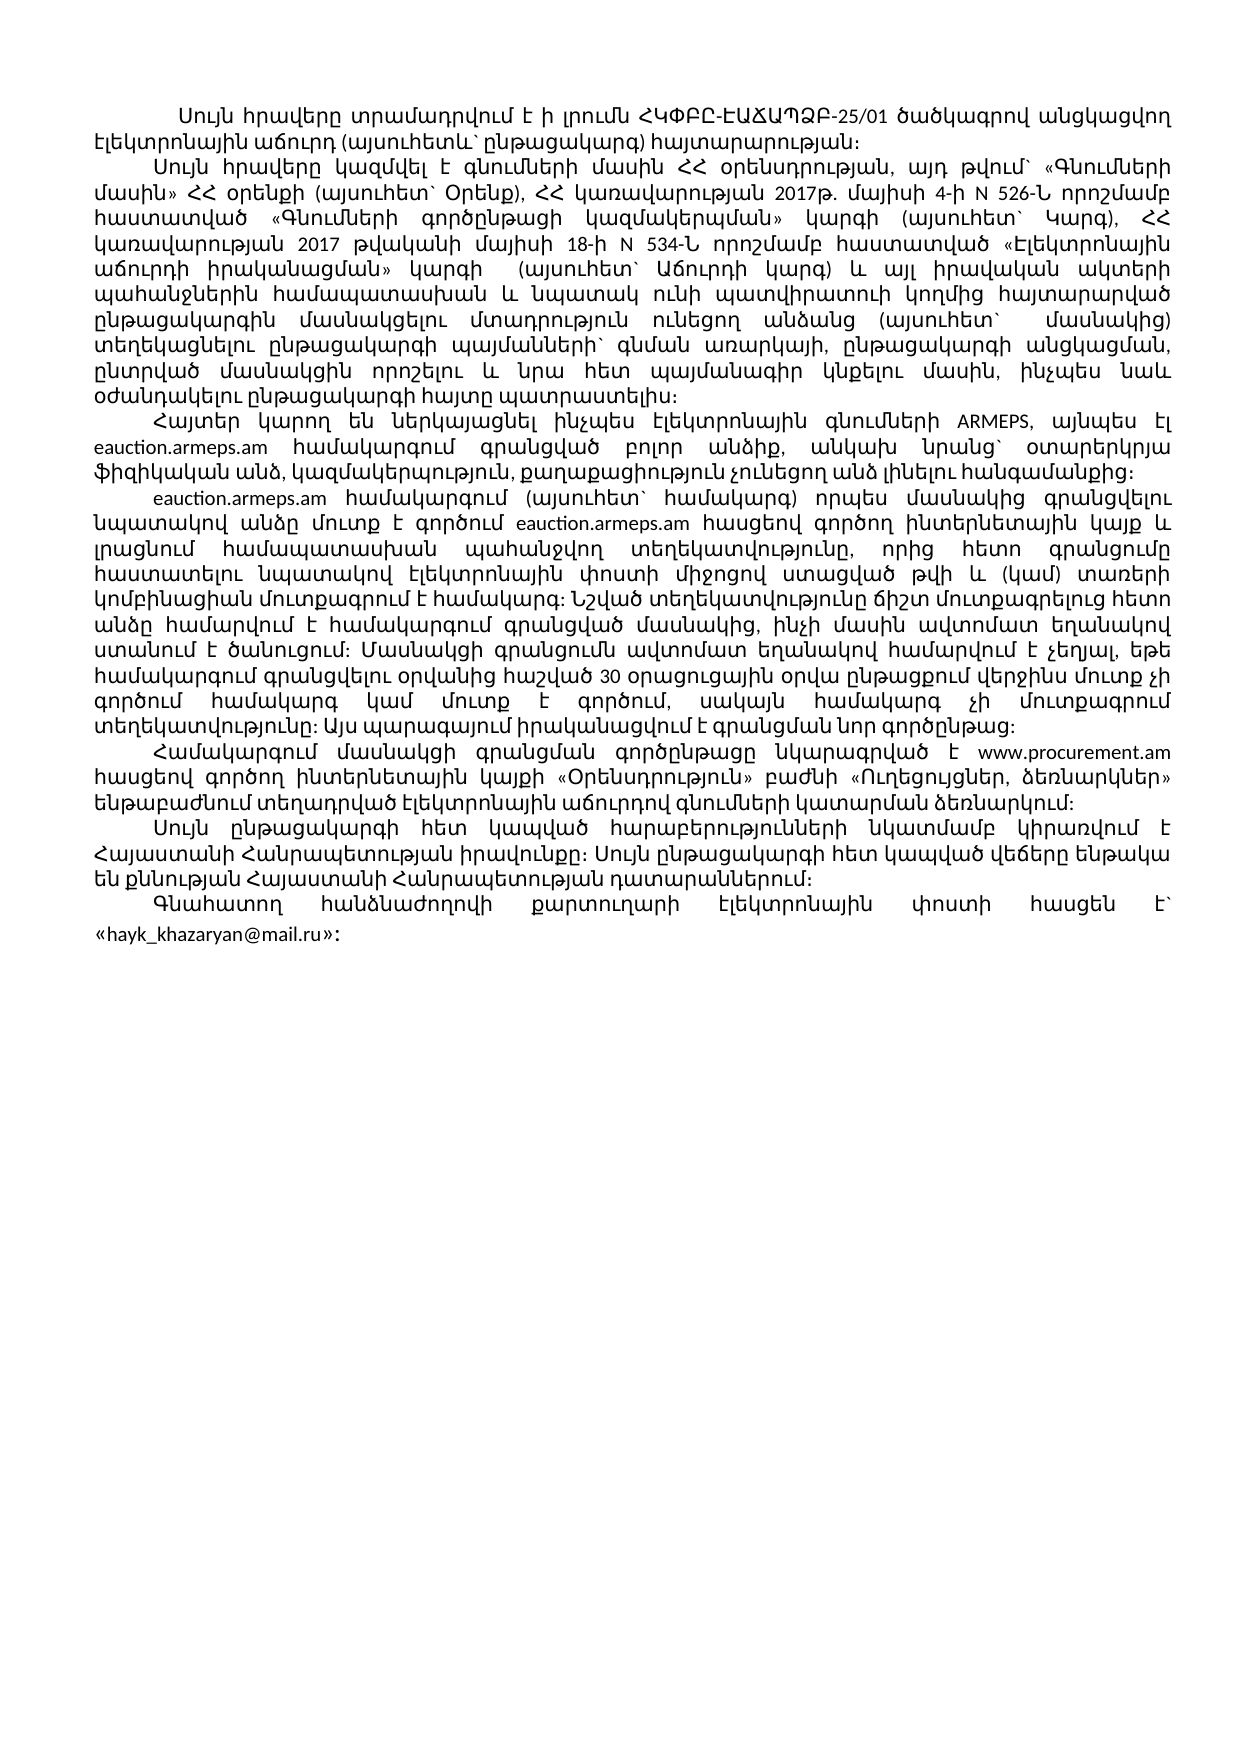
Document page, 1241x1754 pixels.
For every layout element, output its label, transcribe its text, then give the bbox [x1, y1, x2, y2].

text Սույն հրավերը տրամադրվում է ի լրումն ՀԿՓԲԸ-ԷԱՃԱՊՁԲ-25/01 ծածկագրով անցկացվող էլեկտրոնային աճուրդ (այսուհետև` ընթացակարգ) հայտարարության։ [94, 104, 1171, 154]
text Համակարգում մասնակցի գրանցման գործընթացը նկարագրված է www.procurement.am հասցեով գործող ինտերնետային կայքի «Օրենսդրություն» բաժնի «Ուղեցույցներ, ձեռնարկներ» ենթաբաժնում տեղադրված էլեկտրոնային աճուրդով գնումների կատարման ձեռնարկում: [94, 739, 1171, 815]
text Սույն ընթացակարգի հետ կապված հարաբերությունների նկատմամբ կիրառվում է Հայաստանի Հանրապետության իրավունքը։ Սույն ընթացակարգի հետ կապված վեճերը ենթակա են քննության Հայաստանի Հանրապետության դատարաններում։ [94, 815, 1171, 892]
text eauction.armeps.am համակարգում (այսուհետ` համակարգ) որպես մասնակից գրանցվելու նպատակով անձը մուտք է գործում eauction.armeps.am հասցեով գործող ինտերնետային կայք և լրացնում համապատասխան պահանջվող տեղեկատվությունը, որից հետո գրանցումը հաստատելու նպատակով էլեկտրոնային փոստի միջոցով ստացված թվի և (կամ) տառերի կոմբինացիան մուտքագրում է համակարգ: Նշված տեղեկատվությունը ճիշտ մուտքագրելուց հետո անձը համարվում է համակարգում գրանցված մասնակից, ինչի մասին ավտոմատ եղանակով ստանում է ծանուցում: Մասնակցի գրանցումն ավտոմատ եղանակով համարվում է չեղյալ, եթե համակարգում գրանցվելու օրվանից հաշված 30 օրացուցային օրվա ընթացքում վերջինս մուտք չի գործում համակարգ կամ մուտք է գործում, սակայն համակարգ չի մուտքագրում տեղեկատվությունը: Այս պարագայում իրականացվում է գրանցման նոր գործընթաց: [94, 485, 1171, 739]
text Սույն հրավերը կազմվել է գնումների մասին ՀՀ օրենսդրության, այդ թվում` «Գնումների մասին» ՀՀ օրենքի (այսուհետ` Օրենք), ՀՀ կառավարության 2017թ. մայիսի 4-ի N 526-Ն որոշմամբ հաստատված «Գնումների գործընթացի կազմակերպման» կարգի (այսուհետ` Կարգ), ՀՀ կառավարության 2017 թվականի մայիսի 18-ի N 534-Ն որոշմամբ հաստատված «Էլեկտրոնային աճուրդի իրականացման» կարգի (այսուհետ` Աճուրդի կարգ) և այլ իրավական ակտերի պահանջներին համապատասխան և նպատակ ունի պատվիրատուի կողմից հայտարարված ընթացակարգին մասնակցելու մտադրություն ունեցող անձանց (այսուհետ` մասնակից) տեղեկացնելու ընթացակարգի պայմանների` գնման առարկայի, ընթացակարգի անցկացման, ընտրված մասնակցին որոշելու և նրա հետ պայմանագիր կնքելու մասին, ինչպես նաև օժանդակելու ընթացակարգի հայտը պատրաստելիս։ [94, 154, 1171, 409]
text Հայտեր կարող են ներկայացնել ինչպես էլեկտրոնային գնումների ARMEPS, այնպես էլ eauction.armeps.am համակարգում գրանցված բոլոր անձիք, անկախ նրանց` օտարերկրյա ֆիզիկական անձ, կազմակերպություն, քաղաքացիություն չունեցող անձ լինելու հանգամանքից։ [94, 409, 1171, 485]
text Գնահատող հանձնաժողովի քարտուղարի էլեկտրոնային փոստի հասցեն է` «hayk_khazaryan@mail.ru»: [94, 892, 1171, 948]
